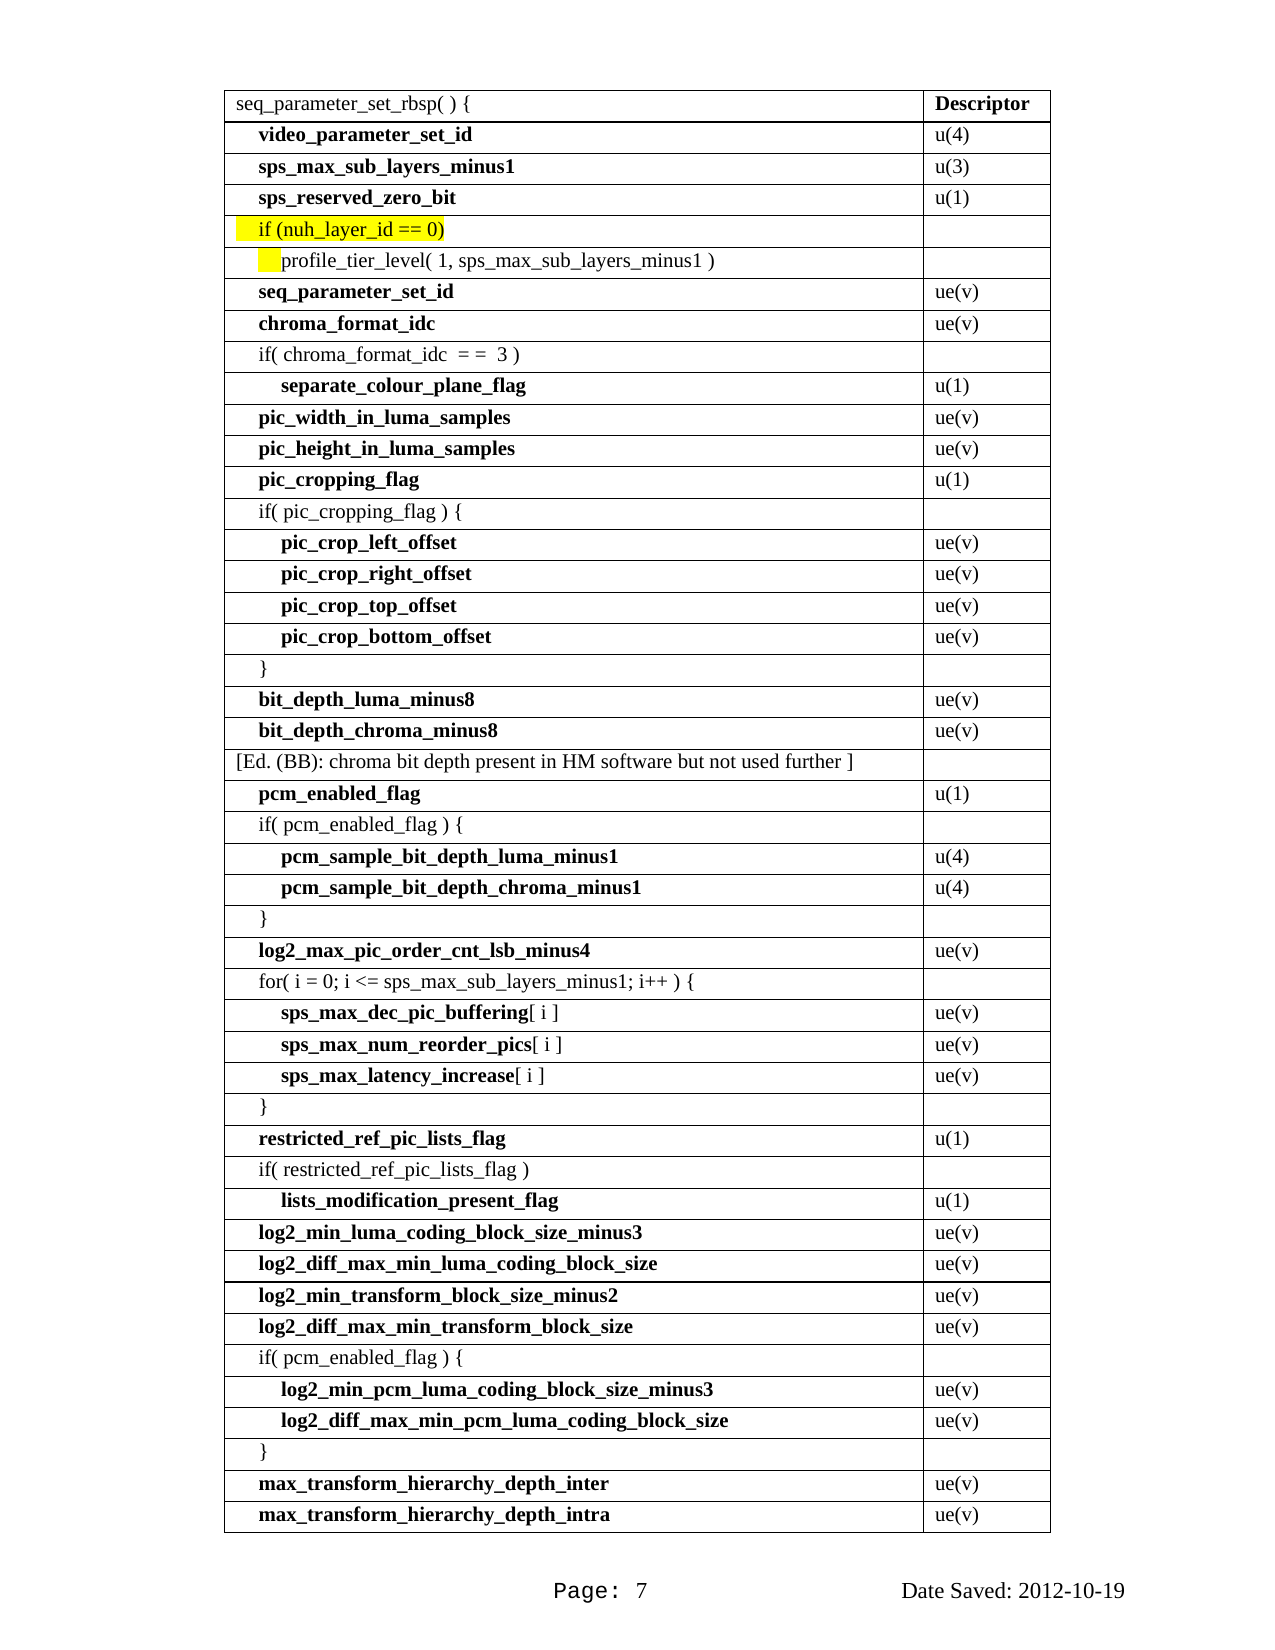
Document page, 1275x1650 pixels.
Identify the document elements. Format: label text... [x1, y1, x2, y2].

table_cell if( pcm_enabled_flag ) { [225, 812, 923, 842]
table_cell [924, 1094, 1050, 1125]
table_cell pic_crop_left_offset [225, 530, 923, 560]
table_cell max_transform_hierarchy_depth_inter [225, 1471, 923, 1501]
table_cell sps_max_num_reorder_pics[ i ] [225, 1032, 923, 1062]
table_cell ue(v) [924, 1377, 1050, 1407]
table_cell ue(v) [924, 1032, 1050, 1062]
table_cell ue(v) [924, 561, 1050, 592]
table_cell ue(v) [924, 593, 1050, 623]
table_cell ue(v) [924, 311, 1050, 341]
table_cell [Ed. (BB): chroma bit depth present in HM software but not used further ] [225, 750, 923, 780]
table_cell [924, 499, 1050, 529]
table_cell ue(v) [924, 1471, 1050, 1501]
table_cell } [225, 1094, 923, 1125]
table_cell [924, 216, 1050, 247]
table_cell u(1) [924, 373, 1050, 403]
table_cell pic_crop_top_offset [225, 593, 923, 623]
table_cell } [225, 655, 923, 686]
table_cell ue(v) [924, 530, 1050, 560]
table_cell ue(v) [924, 1000, 1050, 1031]
table_cell log2_diff_max_min_transform_block_size [225, 1314, 923, 1344]
table_cell pcm_sample_bit_depth_luma_minus1 [225, 844, 923, 874]
table_cell pic_crop_bottom_offset [225, 624, 923, 654]
table_cell ue(v) [924, 279, 1050, 309]
table_cell log2_min_transform_block_size_minus2 [225, 1283, 923, 1313]
table_cell sps_max_dec_pic_buffering[ i ] [225, 1000, 923, 1031]
table_cell lists_modification_present_flag [225, 1189, 923, 1219]
table_cell ue(v) [924, 687, 1050, 717]
table_cell [924, 906, 1050, 937]
table_cell ue(v) [924, 718, 1050, 748]
table_cell [924, 1345, 1050, 1376]
table_cell } [225, 1439, 923, 1469]
table_cell sps_max_sub_layers_minus1 [225, 154, 923, 184]
table_cell if( chroma_format_idc = = 3 ) [225, 342, 923, 372]
table_cell pic_height_in_luma_samples [225, 436, 923, 466]
table_cell u(1) [924, 781, 1050, 811]
table_cell [924, 342, 1050, 372]
table_cell bit_depth_chroma_minus8 [225, 718, 923, 748]
table_cell sps_max_latency_increase[ i ] [225, 1063, 923, 1093]
table_cell } [225, 906, 923, 937]
table_cell u(4) [924, 844, 1050, 874]
table_cell u(1) [924, 1189, 1050, 1219]
table_cell u(3) [924, 154, 1050, 184]
table_cell bit_depth_luma_minus8 [225, 687, 923, 717]
table_cell [924, 655, 1050, 686]
table_cell ue(v) [924, 624, 1050, 654]
table_cell [924, 750, 1050, 780]
table_cell [924, 248, 1050, 278]
table_cell if( pcm_enabled_flag ) { [225, 1345, 923, 1376]
table_cell ue(v) [924, 1314, 1050, 1344]
table_cell [924, 969, 1050, 999]
table_cell ue(v) [924, 1283, 1050, 1313]
table_cell sps_reserved_zero_bit [225, 185, 923, 215]
table_header seq_parameter_set_rbsp( ) { [225, 91, 923, 121]
table_cell ue(v) [924, 405, 1050, 435]
table_cell [924, 1439, 1050, 1469]
table_cell if (nuh_layer_id == 0) [225, 216, 923, 247]
table_cell for( i = 0; i <= sps_max_sub_layers_minus1; i++ ) { [225, 969, 923, 999]
table_cell seq_parameter_set_id [225, 279, 923, 309]
table_cell u(1) [924, 1126, 1050, 1156]
table_cell separate_colour_plane_flag [225, 373, 923, 403]
table_cell profile_tier_level( 1, sps_max_sub_layers_minus1 ) [225, 248, 923, 278]
table_cell ue(v) [924, 1220, 1050, 1250]
table_cell [924, 812, 1050, 842]
table_header Descriptor [924, 91, 1050, 121]
table_cell u(4) [924, 875, 1050, 905]
table_cell chroma_format_idc [225, 311, 923, 341]
table_cell pcm_sample_bit_depth_chroma_minus1 [225, 875, 923, 905]
table_cell u(4) [924, 123, 1050, 153]
table_cell pcm_enabled_flag [225, 781, 923, 811]
table_cell u(1) [924, 467, 1050, 498]
table_cell if( pic_cropping_flag ) { [225, 499, 923, 529]
table_cell ue(v) [924, 436, 1050, 466]
table_cell log2_diff_max_min_luma_coding_block_size [225, 1251, 923, 1281]
table_cell ue(v) [924, 1251, 1050, 1281]
table_cell pic_crop_right_offset [225, 561, 923, 592]
table_cell u(1) [924, 185, 1050, 215]
table_cell log2_min_pcm_luma_coding_block_size_minus3 [225, 1377, 923, 1407]
table_cell if( restricted_ref_pic_lists_flag ) [225, 1157, 923, 1187]
table_cell pic_width_in_luma_samples [225, 405, 923, 435]
table_cell log2_max_pic_order_cnt_lsb_minus4 [225, 938, 923, 968]
table_cell ue(v) [924, 1408, 1050, 1438]
table_cell ue(v) [924, 1063, 1050, 1093]
table_cell restricted_ref_pic_lists_flag [225, 1126, 923, 1156]
table_cell log2_min_luma_coding_block_size_minus3 [225, 1220, 923, 1250]
table_cell ue(v) [924, 1502, 1050, 1532]
table_cell pic_cropping_flag [225, 467, 923, 498]
table_cell ue(v) [924, 938, 1050, 968]
table_cell max_transform_hierarchy_depth_intra [225, 1502, 923, 1532]
table_cell [924, 1157, 1050, 1187]
table_cell video_parameter_set_id [225, 123, 923, 153]
table_cell log2_diff_max_min_pcm_luma_coding_block_size [225, 1408, 923, 1438]
